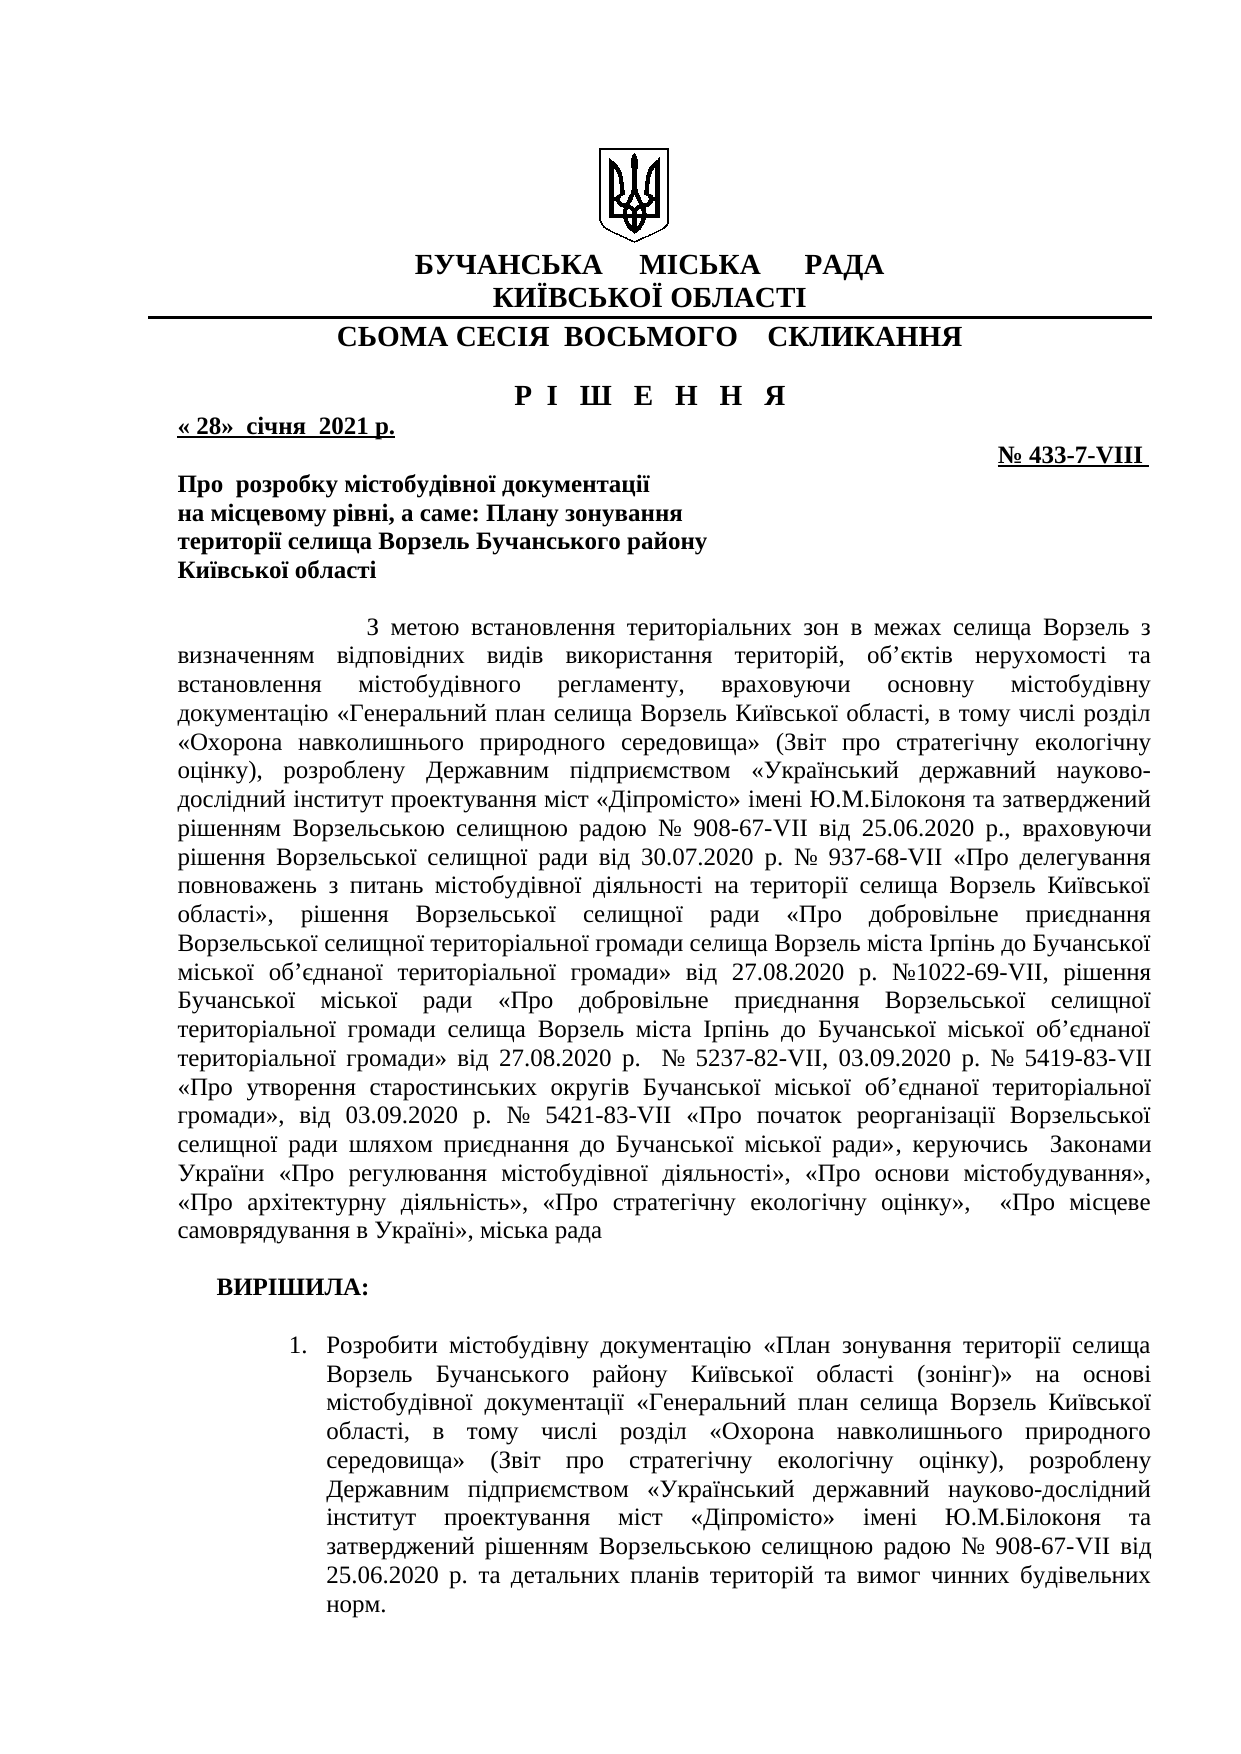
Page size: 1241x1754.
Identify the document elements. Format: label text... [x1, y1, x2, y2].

text КИЇВСЬКОЇ ОБЛАСТІ [148, 281, 1152, 316]
text Київської області [177, 555, 1152, 584]
text території селища Ворзель Бучанського району [177, 526, 1152, 555]
text БУЧАНСЬКА МІСЬКА РАДА [148, 247, 1152, 281]
list Розробити містобудівну документацію «План зонування території селища Ворзель Бучанського району Київської області (зонінг)» на основі містобудівної документації «Генеральний план селища Ворзель Київської області, в тому числі розділ «Охорона навколишнього природного середовища» (Звіт про стратегічну екологічну оцінку), розроблену Державним підприємством «Український державний науково-дослідний інститут проектування міст «Діпромісто» імені Ю.М.Білоконя та затверджений рішенням Ворзельською селищною радою № 908-67-VІІ від 25.06.2020 р. та детальних планів територій та вимог чинних будівельних норм. [288, 1330, 1152, 1645]
text № 433-7-VIII [177, 440, 1152, 469]
text Про розробку містобудівної документації [177, 469, 1152, 498]
text СЬОМА СЕСІЯ ВОСЬМОГО СКЛИКАННЯ [148, 319, 1152, 353]
text ВИРІШИЛА: [148, 1272, 1152, 1301]
text на місцевому рівні, а саме: Плану зонування [177, 498, 1152, 526]
text Р І Ш Е Н Н Я [148, 378, 1152, 411]
text « 28» січня 2021 р. [177, 411, 1152, 440]
text З метою встановлення територіальних зон в межах селища Ворзель з визначенням відповідних видів використання територій, об’єктів нерухомості та встановлення містобудівного регламенту, враховуючи основну містобудівну документацію «Генеральний план селища Ворзель Київської області, в тому числі розділ «Охорона навколишнього природного середовища» (Звіт про стратегічну екологічну оцінку), розроблену Державним підприємством «Український державний науково-дослідний інститут проектування міст «Діпромісто» імені Ю.М.Білоконя та затверджений рішенням Ворзельською селищною радою № 908-67-VІІ від 25.06.2020 р., враховуючи рішення Ворзельської селищної ради від 30.07.2020 р. № 937-68-VII «Про делегування повноважень з питань містобудівної діяльності на території селища Ворзель Київської області», рішення Ворзельської селищної ради «Про добровільне приєднання Ворзельської селищної територіальної громади селища Ворзель міста Ірпінь до Бучанської міської об’єднаної територіальної громади» від 27.08.2020 р. №1022-69-VII, рішення Бучанської міської ради «Про добровільне приєднання Ворзельської селищної територіальної громади селища Ворзель міста Ірпінь до Бучанської міської об’єднаної територіальної громади» від 27.08.2020 р. № 5237-82-VІІ, 03.09.2020 р. № 5419-83-VІІ «Про утворення старостинських округів Бучанської міської об’єднаної територіальної громади», від 03.09.2020 р. № 5421-83-VІІ «Про початок реорганізації Ворзельської селищної ради шляхом приєднання до Бучанської міської ради», керуючись Законами України «Про регулювання містобудівної діяльності», «Про основи містобудування», «Про архітектурну діяльність», «Про стратегічну екологічну оцінку», «Про місцеве самоврядування в Україні», міська рада [177, 612, 1152, 1244]
